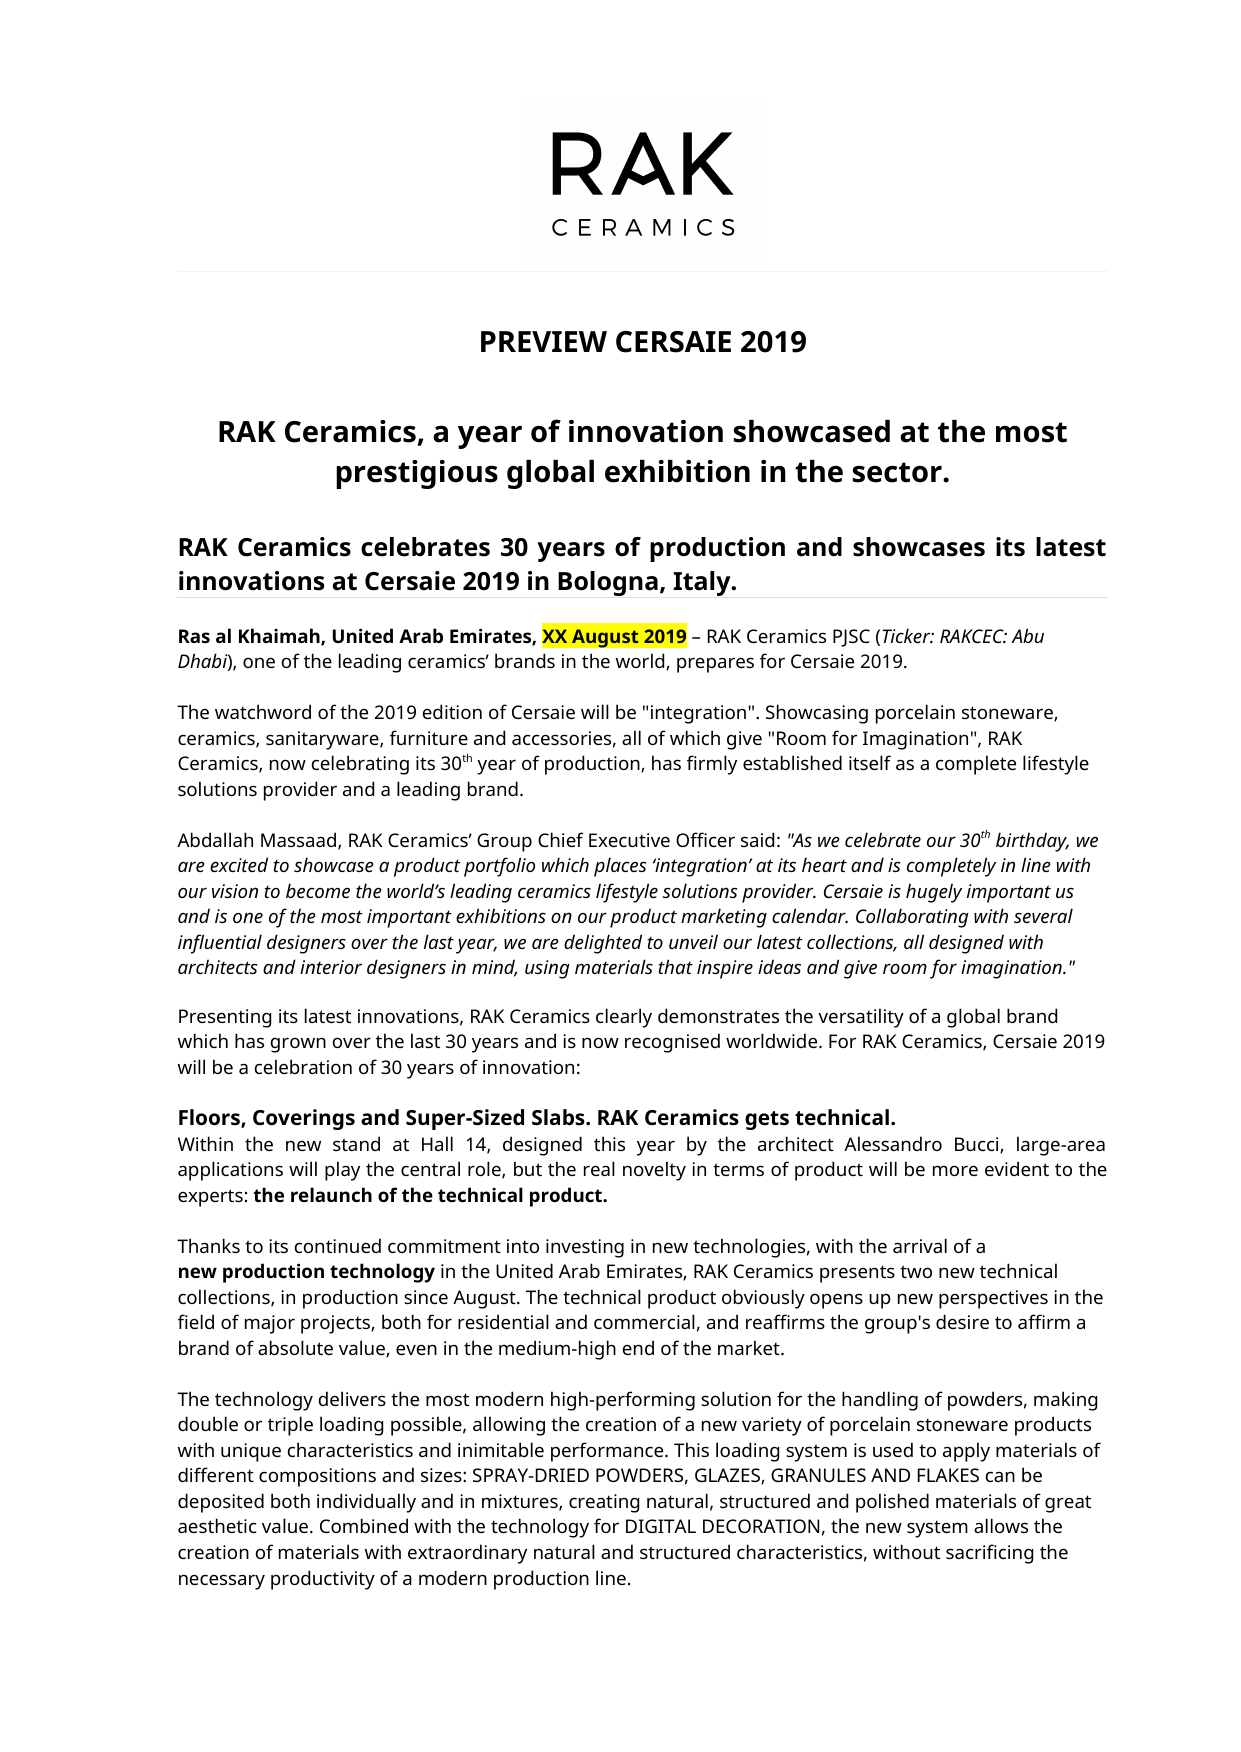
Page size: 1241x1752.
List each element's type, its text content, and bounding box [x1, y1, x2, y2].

text Thanks to its continued commitment into investing in new technologies, with the arrival of a [177, 1233, 1108, 1259]
text Floors, Coverings and Super-Sized Slabs. RAK Ceramics gets technical. [177, 1103, 1108, 1131]
text The watchword of the 2019 edition of Cersaie will be "integration". Showcasing porcelain stoneware, ceramics, sanitaryware, furniture and accessories, all of which give "Room for Imagination", RAK Ceramics, now celebrating its 30th year of production, has firmly established itself as a complete lifestyle solutions provider and a leading brand. [177, 699, 1108, 802]
text The technology delivers the most modern high-performing solution for the handling of powders, making double or triple loading possible, allowing the creation of a new variety of porcelain stoneware products with unique characteristics and inimitable performance. This loading system is used to apply materials of different compositions and sizes: SPRAY-DRIED POWDERS, GLAZES, GRANULES AND FLAKES can be deposited both individually and in mixtures, creating natural, structured and polished materials of great aesthetic value. Combined with the technology for DIGITAL DECORATION, the new system allows the creation of materials with extraordinary natural and structured characteristics, without sacrificing the necessary productivity of a modern production line. [177, 1386, 1108, 1590]
text new production technology in the United Arab Emirates, RAK Ceramics presents two new technical collections, in production since August. The technical product obviously opens up new perspectives in the field of major projects, both for residential and commercial, and reaffirms the group's desire to affirm a brand of absolute value, even in the medium-high end of the market. [177, 1259, 1108, 1361]
text Within the new stand at Hall 14, designed this year by the architect Alessandro Bucci, large-area applications will play the central role, but the real novelty in terms of product will be more evident to the experts: the relaunch of the technical product. [177, 1131, 1108, 1208]
subtitle PREVIEW CERSAIE 2019 [177, 321, 1108, 361]
text Abdallah Massaad, RAK Ceramics’ Group Chief Executive Officer said: "As we celebrate our 30th birthday, we are excited to showcase a product portfolio which places ‘integration’ at its heart and is completely in line with our vision to become the world’s leading ceramics lifestyle solutions provider. Cersaie is hugely important us and is one of the most important exhibitions on our product marketing calendar. Collaborating with several influential designers over the last year, we are delighted to unveil our latest collections, all designed with architects and interior designers in mind, using materials that inspire ideas and give room for imagination." [177, 827, 1108, 980]
text Ras al Khaimah, United Arab Emirates, XX August 2019 – RAK Ceramics PJSC (Ticker: RAKCEC: Abu Dhabi), one of the leading ceramics’ brands in the world, prepares for Cersaie 2019. [177, 623, 1108, 674]
text RAK Ceramics celebrates 30 years of production and showcases its latest innovations at Cersaie 2019 in Bologna, Italy. [177, 529, 1108, 597]
text Presenting its latest innovations, RAK Ceramics clearly demonstrates the versatility of a global brand which has grown over the last 30 years and is now recognised worldwide. For RAK Ceramics, Cersaie 2019 will be a celebration of 30 years of innovation: [177, 1003, 1108, 1080]
subtitle RAK Ceramics, a year of innovation showcased at the most prestigious global exhibition in the sector. [177, 411, 1108, 491]
picture [520, 100, 766, 268]
